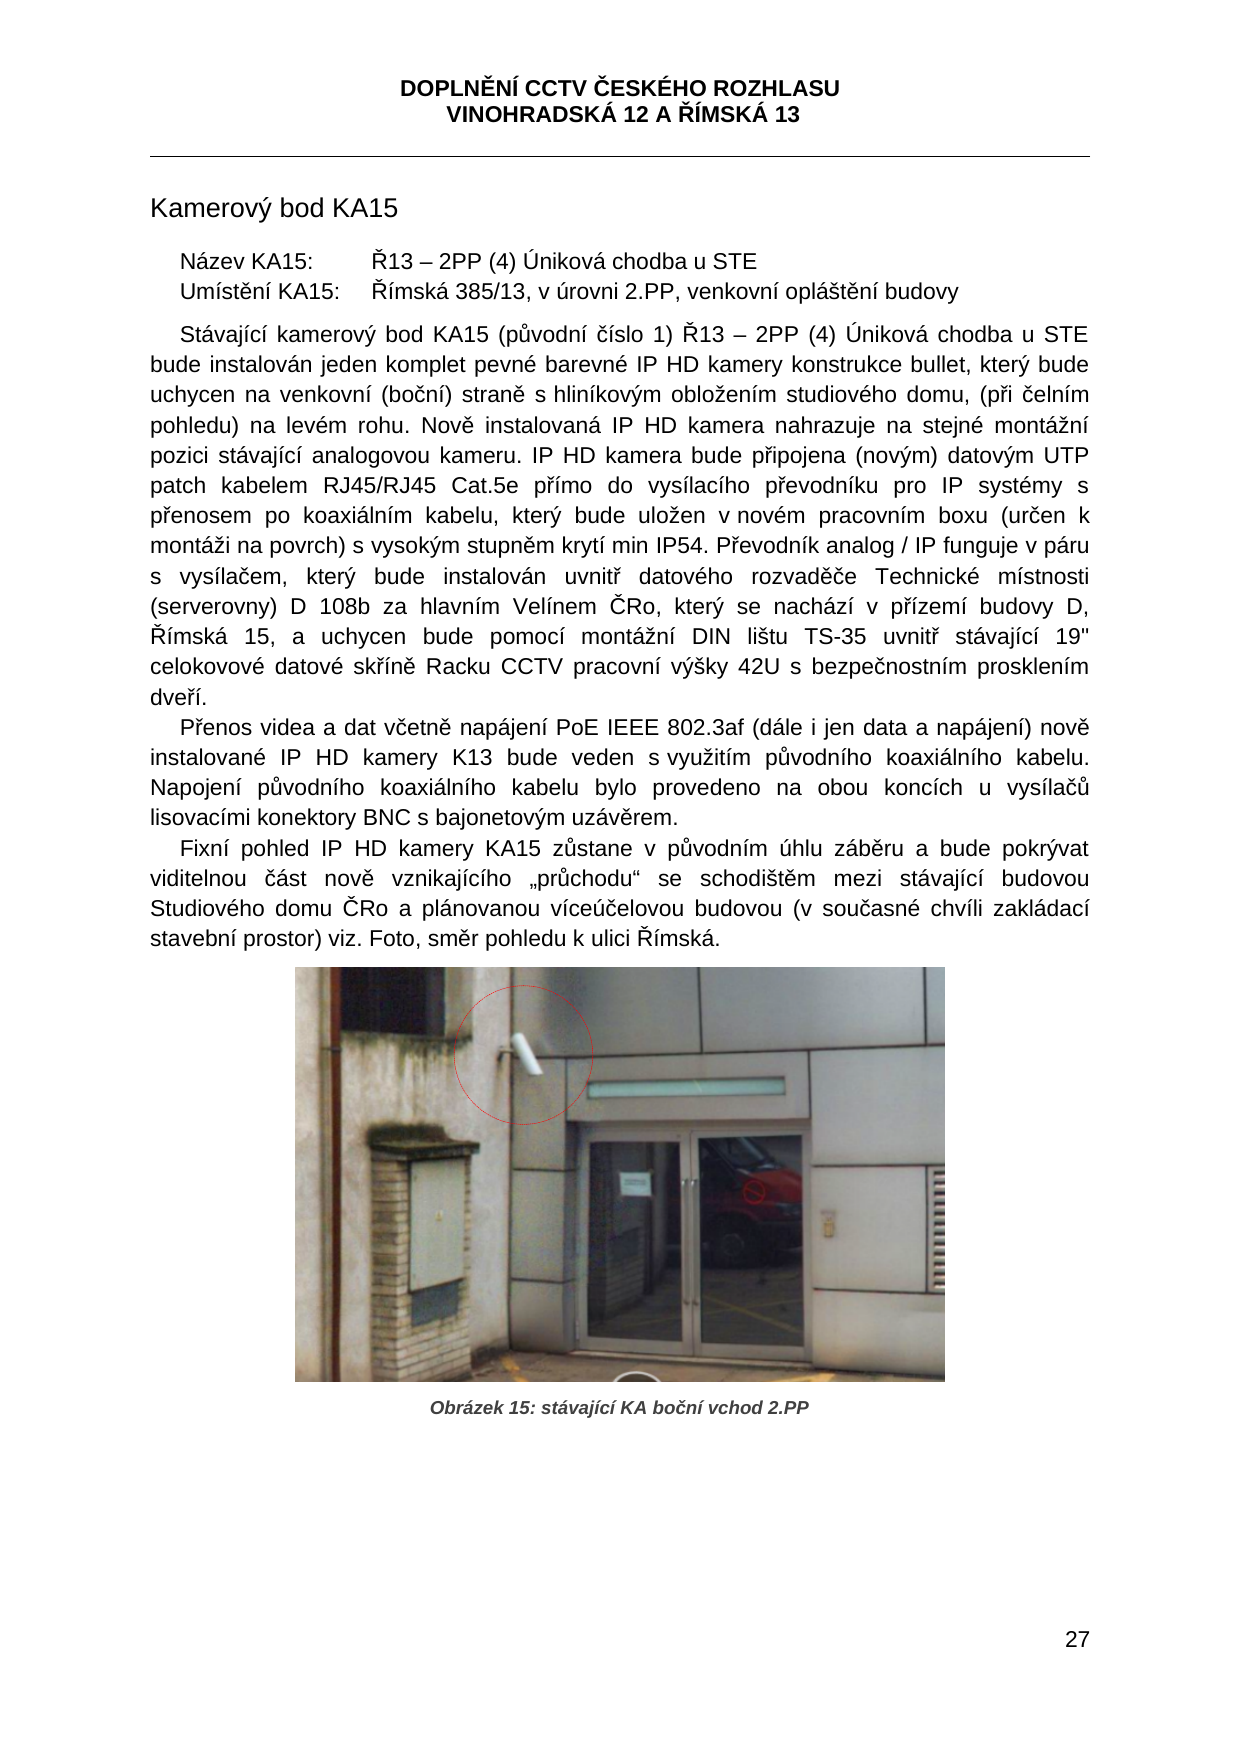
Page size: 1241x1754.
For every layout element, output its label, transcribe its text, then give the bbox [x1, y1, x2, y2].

text Stávající kamerový bod KA15 (původní číslo 1) Ř13 – 2PP (4) Úniková chodba u STE bude instalován jeden komplet pevné barevné IP HD kamery konstrukce bullet, který bude uchycen na venkovní (boční) straně s hliníkovým obložením studiového domu, (při čelním pohledu) na levém rohu. Nově instalovaná IP HD kamera nahrazuje na stejné montážní pozici stávající analogovou kameru. IP HD kamera bude připojena (novým) datovým UTP patch kabelem RJ45/RJ45 Cat.5e přímo do vysílacího převodníku pro IP systémy s přenosem po koaxiálním kabelu, který bude uložen v novém pracovním boxu (určen k montáži na povrch) s vysokým stupněm krytí min IP54. Převodník analog / IP funguje v páru s vysílačem, který bude instalován uvnitř datového rozvaděče Technické místnosti (serverovny) D 108b za hlavním Velínem ČRo, který se nachází v přízemí budovy D, Římská 15, a uchycen bude pomocí montážní DIN lištu TS-35 uvnitř stávající 19" celokovové datové skříně Racku CCTV pracovní výšky 42U s bezpečnostním prosklením dveří. [150, 321, 1090, 710]
text Umístění KA15: Římská 385/13, v úrovni 2.PP, venkovní opláštění budovy [150, 278, 1090, 305]
picture [295, 967, 945, 1382]
text Přenos videa a dat včetně napájení PoE IEEE 802.3af (dále i jen data a napájení) nově instalované IP HD kamery K13 bude veden s využitím původního koaxiálního kabelu. Napojení původního koaxiálního kabelu bylo provedeno na obou koncích u vysílačů lisovacími konektory BNC s bajonetovým uzávěrem. [150, 714, 1090, 831]
text Název KA15: Ř13 – 2PP (4) Úniková chodba u STE [150, 248, 1090, 274]
subtitle Kamerový bod KA15 [150, 192, 1090, 223]
text Obrázek 15: stávající KA boční vchod 2.PP [150, 1396, 1090, 1418]
text Fixní pohled IP HD kamery KA15 zůstane v původním úhlu záběru a bude pokrývat viditelnou část nově vznikajícího „průchodu“ se schodištěm mezi stávající budovou Studiového domu ČRo a plánovanou víceúčelovou budovou (v současné chvíli zakládací stavební prostor) viz. Foto, směr pohledu k ulici Římská. [150, 834, 1090, 952]
